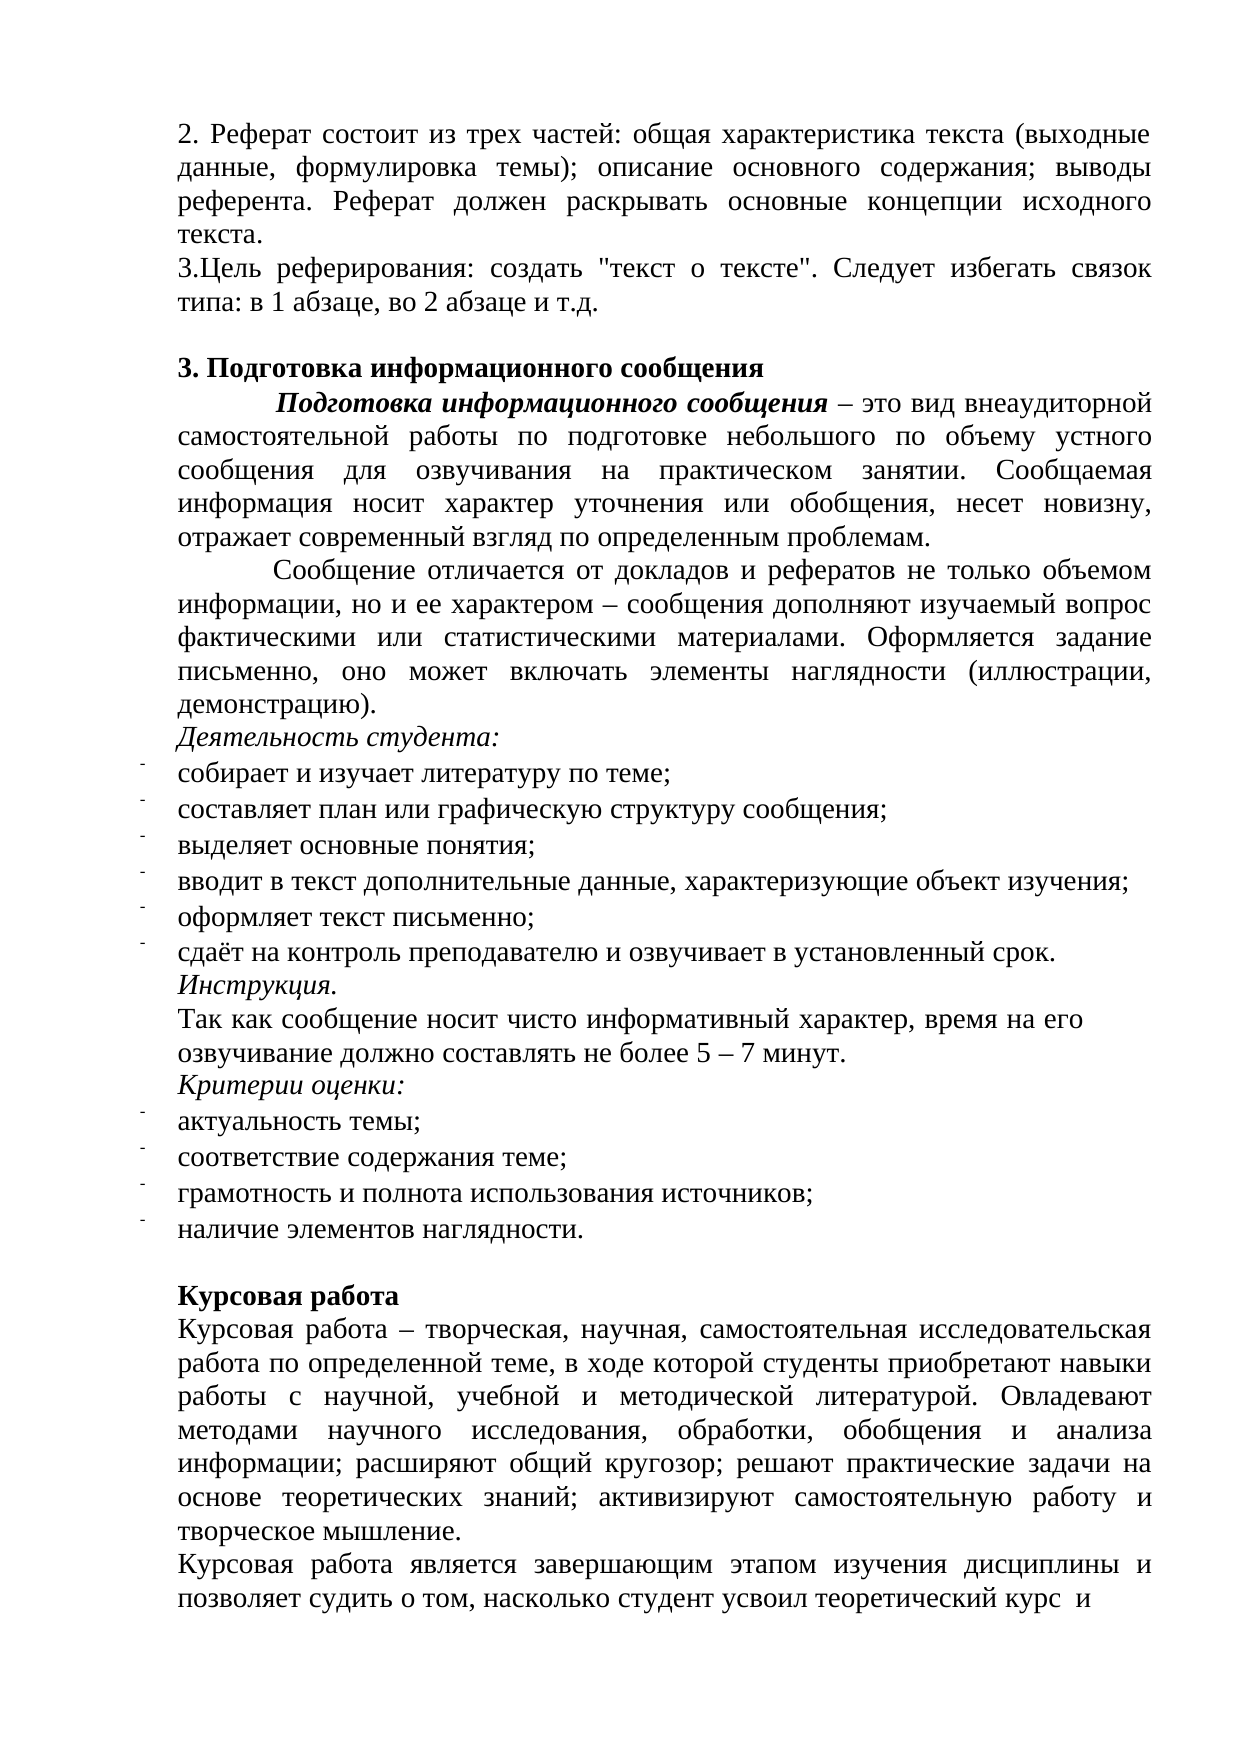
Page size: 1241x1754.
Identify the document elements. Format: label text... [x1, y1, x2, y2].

text Инструкция. [177, 969, 1163, 1001]
list сдаёт на контроль преподавателю и озвучивает в установленный срок. [140, 933, 1163, 969]
list Реферат состоит из трех частей: общая характеристика текста (выходные данные, формулировка темы); описание основного содержания; выводы референта. Реферат должен раскрывать основные концепции исходного текста. [177, 116, 1151, 250]
text Подготовка информационного сообщения – это вид внеаудиторной самостоятельной работы по подготовке небольшого по объему устного сообщения для озвучивания на практическом занятии. Сообщаемая информация носит характер уточнения или обобщения, несет новизну, отражает современный взгляд по определенным проблемам. [177, 385, 1152, 552]
list оформляет текст письменно; [140, 897, 1163, 933]
subtitle 3. Подготовка информационного сообщения [177, 351, 1163, 385]
text Курсовая работа является завершающим этапом изучения дисциплины и позволяет судить о том, насколько студент усвоил теоретический курс и [177, 1546, 1152, 1613]
text Курсовая работа – творческая, научная, самостоятельная исследовательская работа по определенной теме, в ходе которой студенты приобретают навыки работы с научной, учебной и методической литературой. Овладевают методами научного исследования, обработки, обобщения и анализа информации; расширяют общий кругозор; решают практические задачи на основе теоретических знаний; активизируют самостоятельную работу и творческое мышление. [177, 1311, 1152, 1546]
list выделяет основные понятия; [140, 826, 1163, 862]
list грамотность и полнота использования источников; [140, 1174, 1163, 1209]
text Сообщение отличается от докладов и рефератов не только объемом информации, но и ее характером – сообщения дополняют изучаемый вопрос фактическими или статистическими материалами. Оформляется задание письменно, оно может включать элементы наглядности (иллюстрации, демонстрацию). [177, 552, 1152, 720]
list наличие элементов наглядности. [140, 1209, 1163, 1246]
list собирает и изучает литературу по теме; [140, 754, 1163, 790]
list соответствие содержания теме; [140, 1138, 1163, 1174]
list актуальность темы; [140, 1102, 1163, 1138]
list Цель реферирования: создать "текст о тексте". Следует избегать связок типа: в 1 абзаце, во 2 абзаце и т.д. [177, 250, 1152, 317]
subtitle Курсовая работа [177, 1278, 1163, 1311]
text Критерии оценки: [177, 1068, 1163, 1101]
text Деятельность студента: [177, 720, 1163, 753]
list составляет план или графическую структуру сообщения; [140, 790, 1163, 826]
list вводит в текст дополнительные данные, характеризующие объект изучения; [140, 862, 1163, 897]
text Так как сообщение носит чисто информативный характер, время на его озвучивание должно составлять не более 5 – 7 минут. [177, 1001, 1163, 1068]
